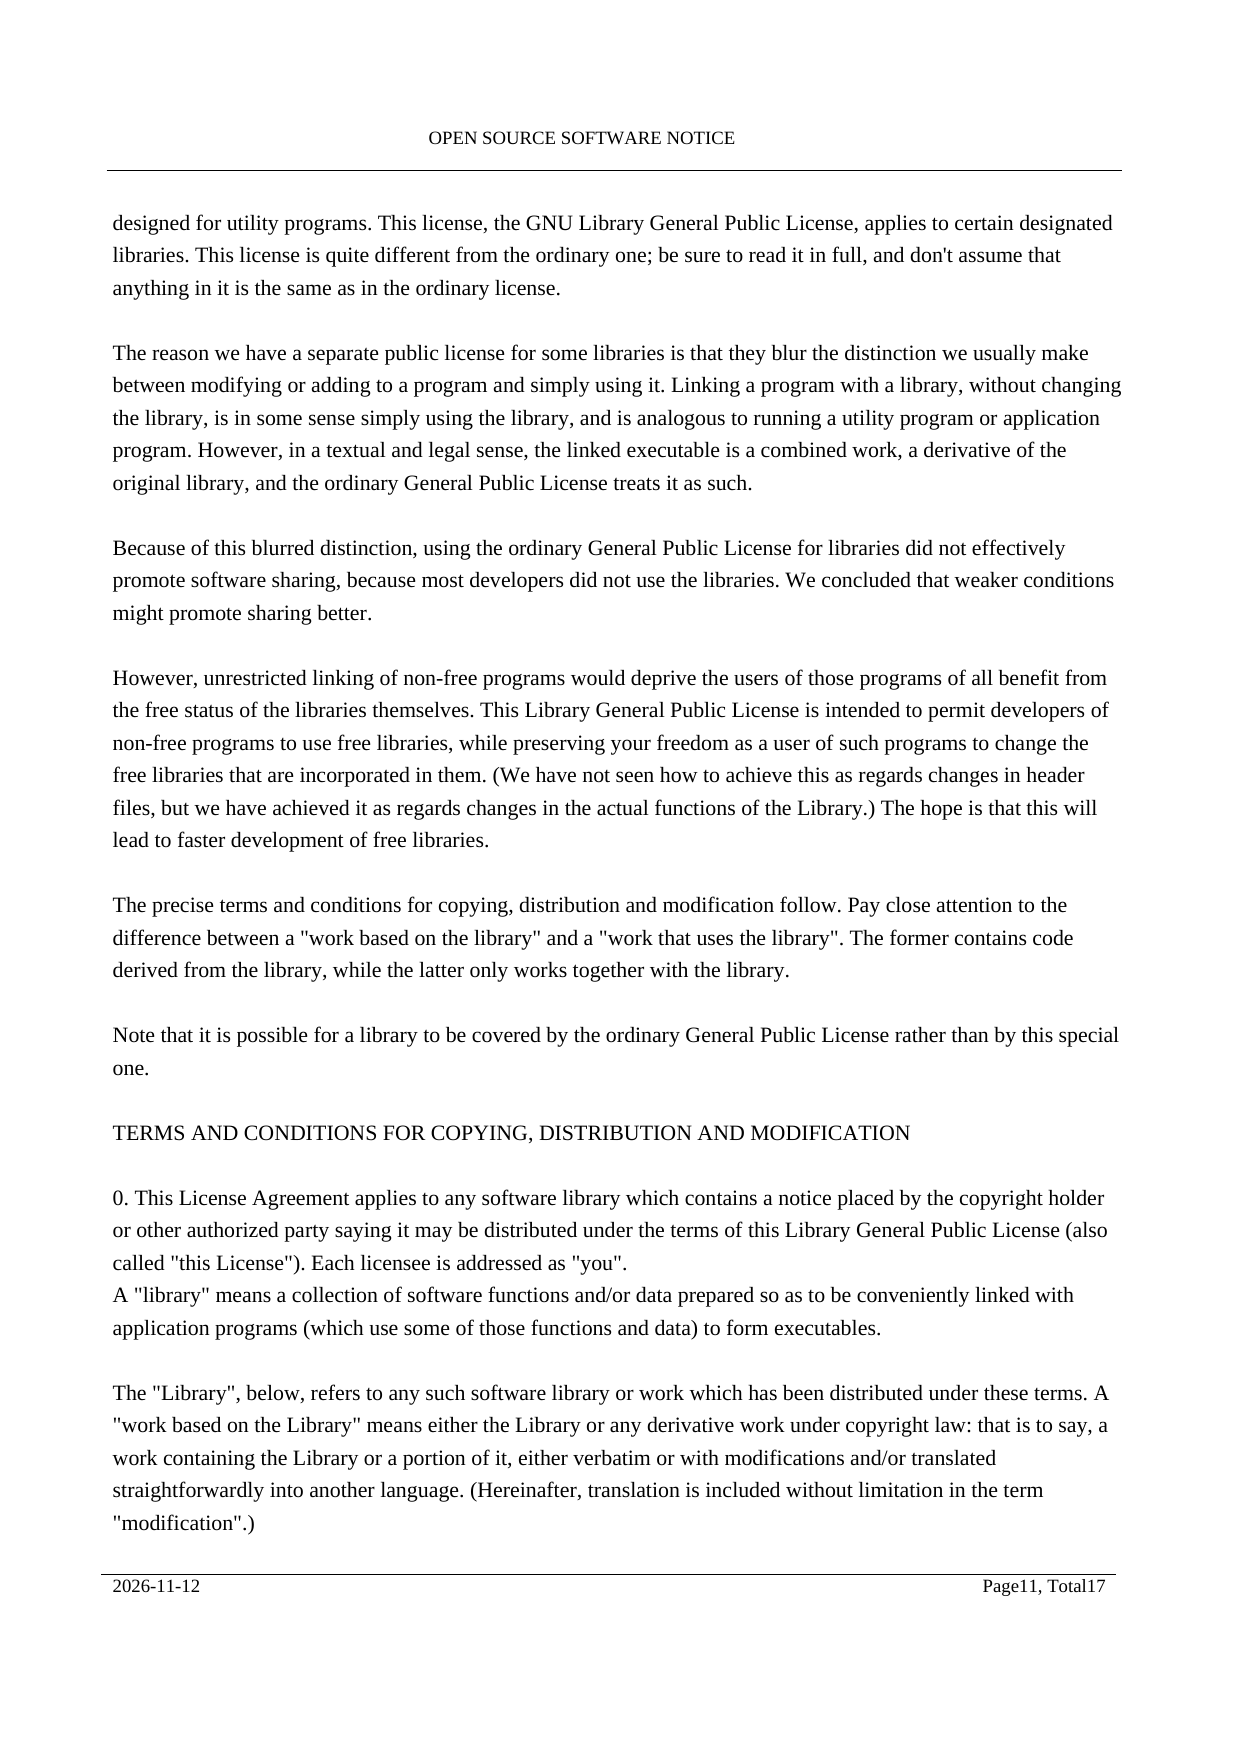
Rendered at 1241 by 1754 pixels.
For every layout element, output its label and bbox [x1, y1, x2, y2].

text [112, 206, 1128, 1539]
